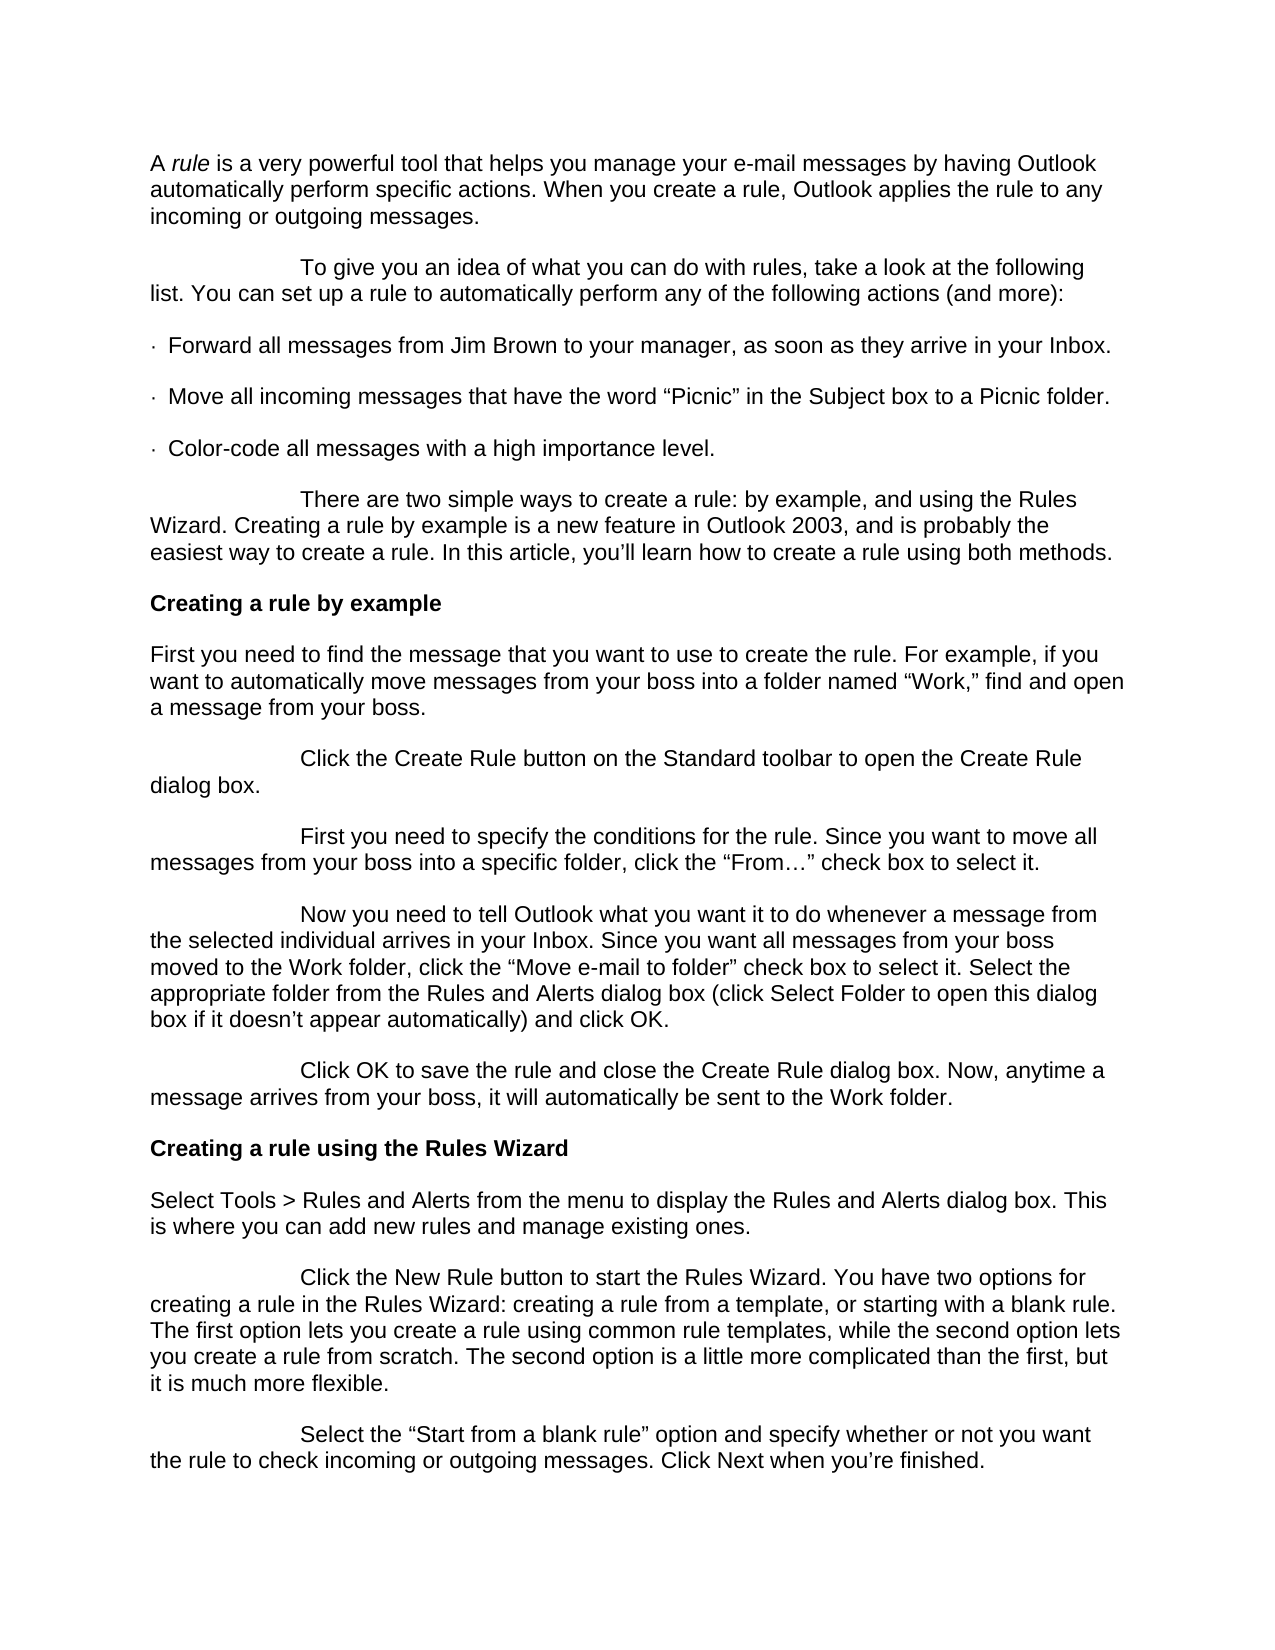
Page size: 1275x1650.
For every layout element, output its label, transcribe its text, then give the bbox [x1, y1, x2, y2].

text · Move all incoming messages that have the word “Picnic” in the Subject box to a Picnic folder. [150, 383, 1125, 409]
text First you need to specify the conditions for the rule. Since you want to move all messages from your boss into a specific folder, click the “From…” check box to select it. [150, 823, 1125, 876]
text Click OK to save the rule and close the Create Rule dialog box. Now, anytime a message arrives from your boss, it will automatically be sent to the Work folder. [150, 1057, 1125, 1110]
text Click the Create Rule button on the Standard toolbar to open the Create Rule dialog box. [150, 745, 1125, 798]
text · Forward all messages from Jim Brown to your manager, as soon as they arrive in your Inbox. [150, 332, 1125, 358]
text Click the New Rule button to start the Rules Wizard. You have two options for creating a rule in the Rules Wizard: creating a rule from a template, or starting with a blank rule. The first option lets you create a rule using common rule templates, while the second option lets you create a rule from scratch. The second option is a little more complicated than the first, but it is much more flexible. [150, 1264, 1125, 1396]
text There are two simple ways to create a rule: by example, and using the Rules Wizard. Creating a rule by example is a new feature in Outlook 2003, and is probably the easiest way to create a rule. In this article, you’ll learn how to create a rule using both methods. [150, 486, 1125, 565]
text First you need to find the message that you want to use to create the rule. For example, if you want to automatically move messages from your boss into a folder named “Work,” find and open a message from your boss. [150, 641, 1125, 720]
text Creating a rule by example [150, 590, 1125, 616]
text Select Tools > Rules and Alerts from the menu to display the Rules and Alerts dialog box. This is where you can add new rules and manage existing ones. [150, 1187, 1125, 1239]
text Creating a rule using the Rules Wizard [150, 1135, 1125, 1162]
text · Color-code all messages with a high importance level. [150, 434, 1125, 461]
text Now you need to tell Outlook what you want it to do whenever a message from the selected individual arrives in your Inbox. Since you want all messages from your boss moved to the Work folder, click the “Move e-mail to folder” check box to select it. Select the appropriate folder from the Rules and Alerts dialog box (click Select Folder to open this dialog box if it doesn’t appear automatically) and click OK. [150, 901, 1125, 1032]
text Select the “Start from a blank rule” option and specify whether or not you want the rule to check incoming or outgoing messages. Click Next when you’re finished. [150, 1421, 1125, 1474]
text A rule is a very powerful tool that helps you manage your e-mail messages by having Outlook automatically perform specific actions. When you create a rule, Outlook applies the rule to any incoming or outgoing messages. [150, 150, 1125, 229]
text To give you an idea of what you can do with rules, take a look at the following list. You can set up a rule to automatically perform any of the following actions (and more): [150, 254, 1125, 307]
